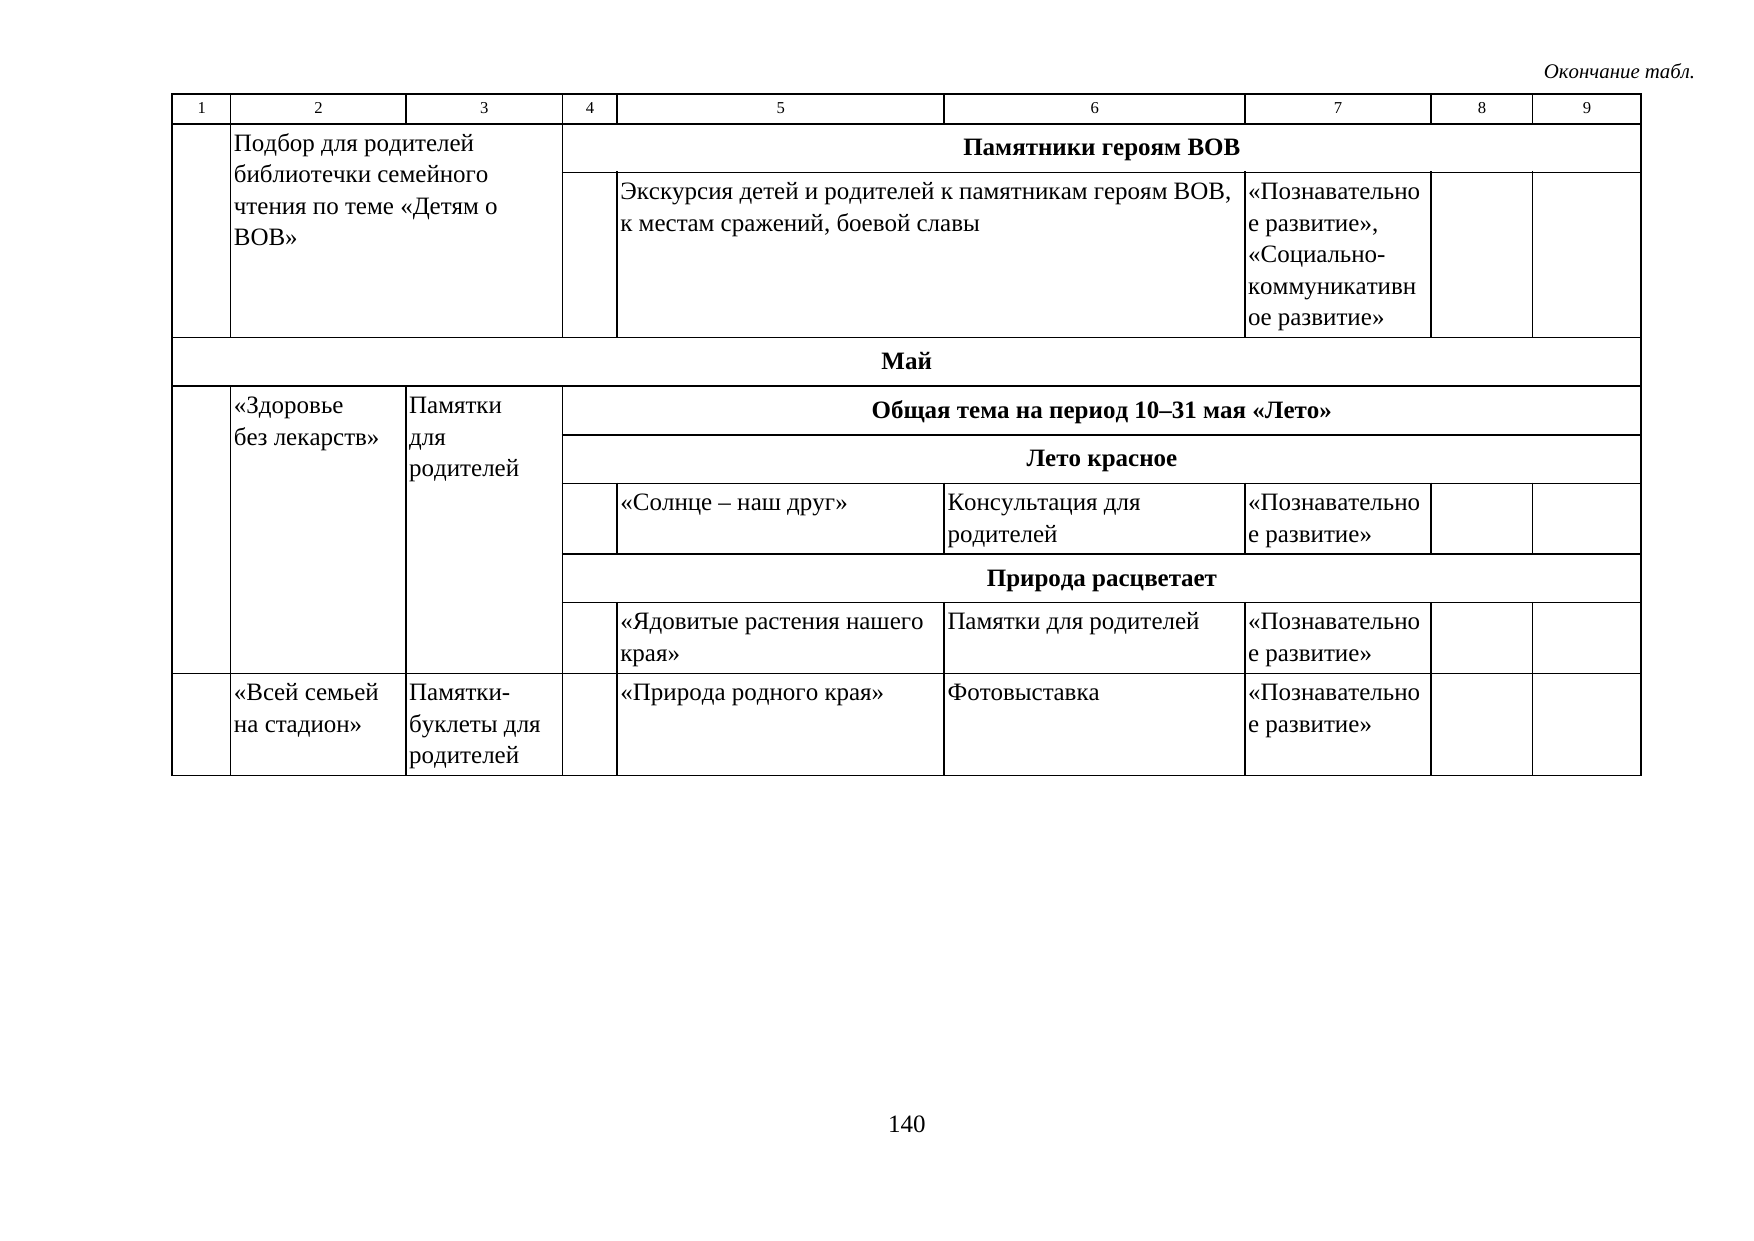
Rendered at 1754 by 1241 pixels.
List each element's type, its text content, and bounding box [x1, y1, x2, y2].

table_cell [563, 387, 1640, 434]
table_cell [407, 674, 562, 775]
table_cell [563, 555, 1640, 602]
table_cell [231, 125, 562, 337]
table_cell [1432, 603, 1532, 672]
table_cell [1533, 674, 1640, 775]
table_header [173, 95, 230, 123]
text Окончание табл. [118, 59, 1695, 83]
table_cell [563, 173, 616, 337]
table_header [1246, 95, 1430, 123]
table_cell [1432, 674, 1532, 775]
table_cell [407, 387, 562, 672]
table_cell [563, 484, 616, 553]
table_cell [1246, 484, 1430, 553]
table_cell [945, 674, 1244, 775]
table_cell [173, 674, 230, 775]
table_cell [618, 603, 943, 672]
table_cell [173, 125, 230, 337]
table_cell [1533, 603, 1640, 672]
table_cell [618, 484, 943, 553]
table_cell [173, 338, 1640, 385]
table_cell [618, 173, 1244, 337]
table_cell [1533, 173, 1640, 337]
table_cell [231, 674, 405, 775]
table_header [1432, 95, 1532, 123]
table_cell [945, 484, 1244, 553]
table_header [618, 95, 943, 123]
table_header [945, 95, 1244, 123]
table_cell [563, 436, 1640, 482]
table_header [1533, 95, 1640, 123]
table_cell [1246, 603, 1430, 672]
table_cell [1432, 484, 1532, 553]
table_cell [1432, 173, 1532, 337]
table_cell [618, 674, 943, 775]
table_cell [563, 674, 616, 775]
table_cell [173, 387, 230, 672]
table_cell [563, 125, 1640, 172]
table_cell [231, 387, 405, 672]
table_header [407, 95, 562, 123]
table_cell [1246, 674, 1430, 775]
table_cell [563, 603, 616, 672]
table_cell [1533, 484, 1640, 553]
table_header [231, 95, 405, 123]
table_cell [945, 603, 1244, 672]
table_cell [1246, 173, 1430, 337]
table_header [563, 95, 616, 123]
